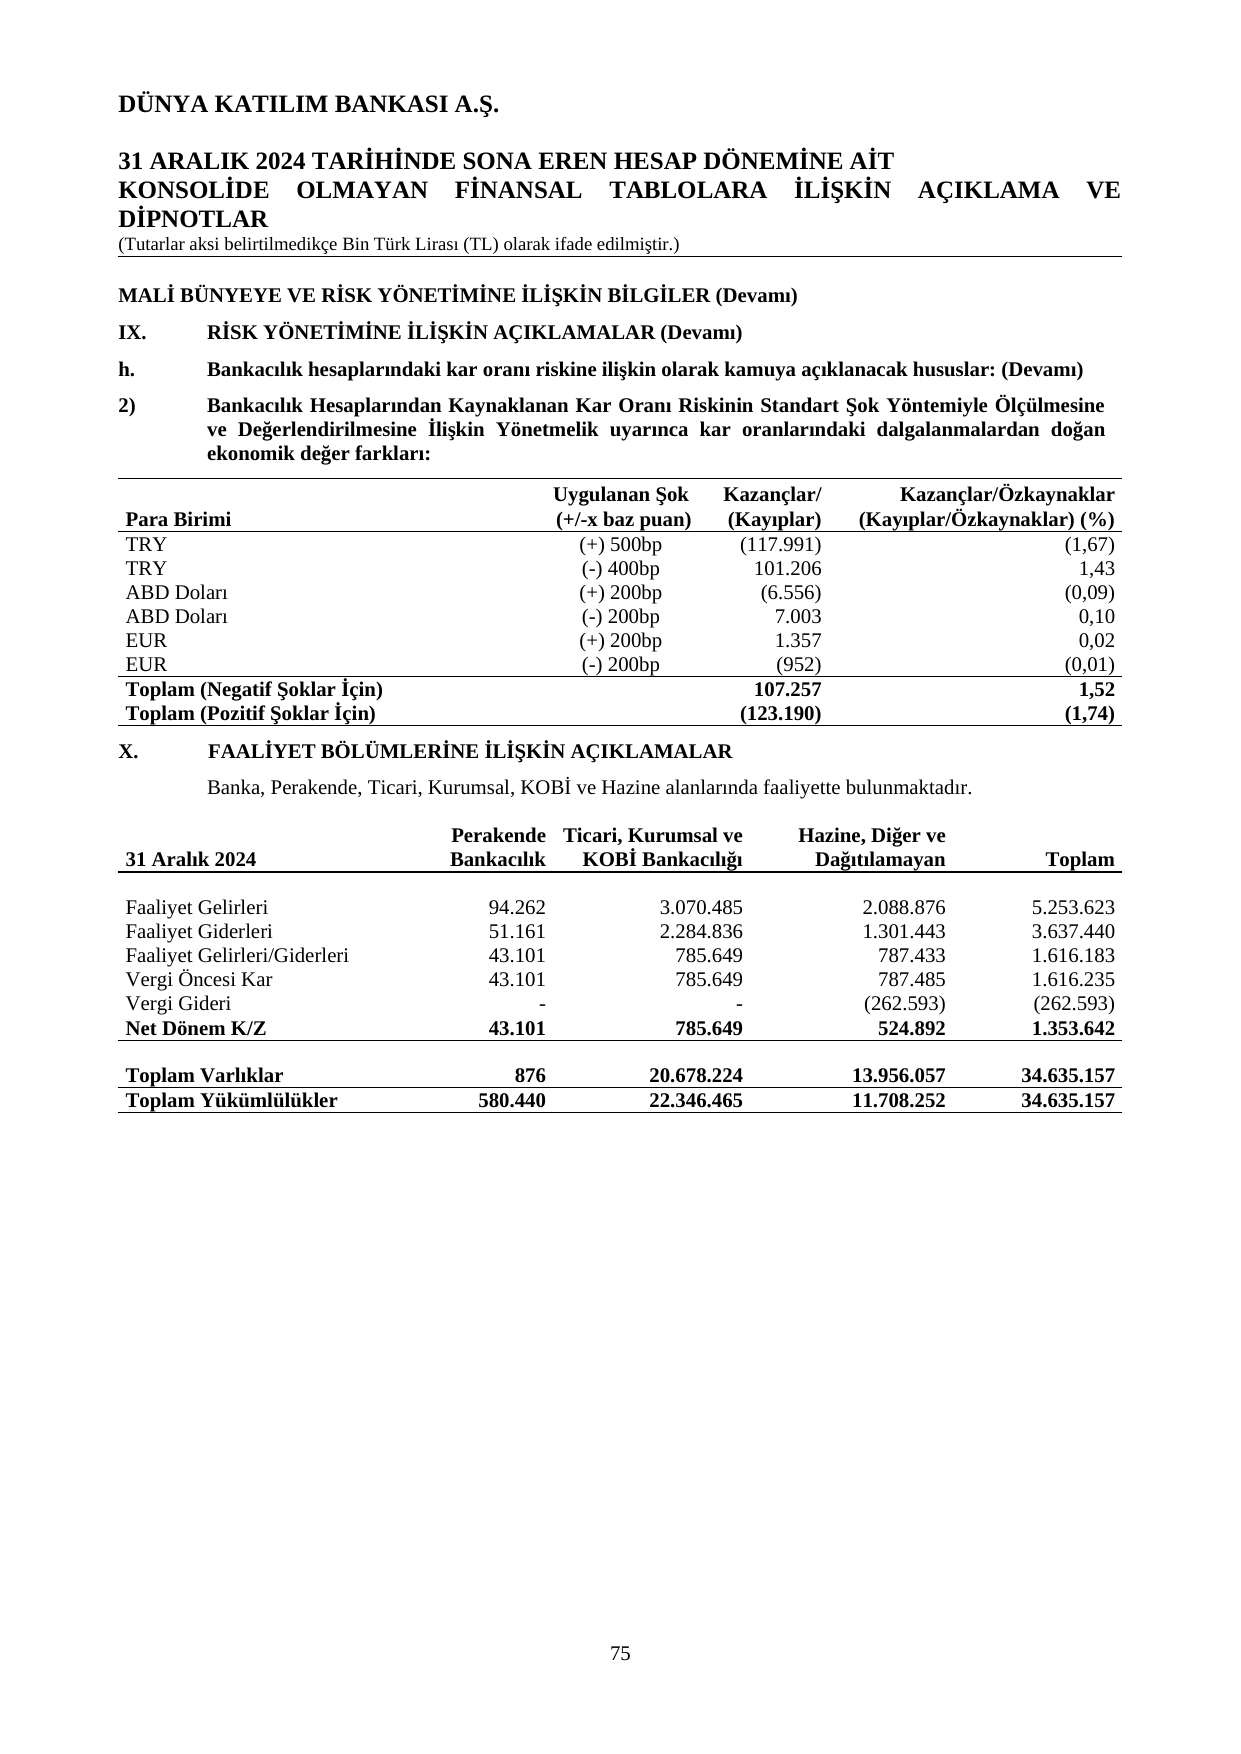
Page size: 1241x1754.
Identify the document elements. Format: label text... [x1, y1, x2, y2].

text h. Bankacılık hesaplarındaki kar oranı riskine ilişkin olarak kamuya açıklanacak hususlar: (Devamı) [118, 357, 1103, 381]
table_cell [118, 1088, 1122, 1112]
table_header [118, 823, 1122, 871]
text Banka, Perakende, Ticari, Kurumsal, KOBİ ve Hazine alanlarında faaliyette bulunmaktadır. [207, 775, 1122, 799]
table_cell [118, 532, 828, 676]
list FAALİYET BÖLÜMLERİNE İLİŞKİN AÇIKLAMALAR [118, 739, 1122, 763]
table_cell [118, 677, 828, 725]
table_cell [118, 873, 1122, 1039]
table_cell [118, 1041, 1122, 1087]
text 2) Bankacılık Hesaplarından Kaynaklanan Kar Oranı Riskinin Standart Şok Yöntemiyle Ölçülmesine ve Değerlendirilmesine İlişkin Yönetmelik uyarınca kar oranlarındaki dalgalanmalardan doğan ekonomik değer farkları: [118, 393, 1106, 465]
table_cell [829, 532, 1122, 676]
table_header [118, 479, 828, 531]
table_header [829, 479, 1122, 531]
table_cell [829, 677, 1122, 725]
text MALİ BÜNYEYE VE RİSK YÖNETİMİNE İLİŞKİN BİLGİLER (Devamı) [118, 283, 1122, 307]
text IX. RİSK YÖNETİMİNE İLİŞKİN AÇIKLAMALAR (Devamı) [118, 320, 1122, 344]
